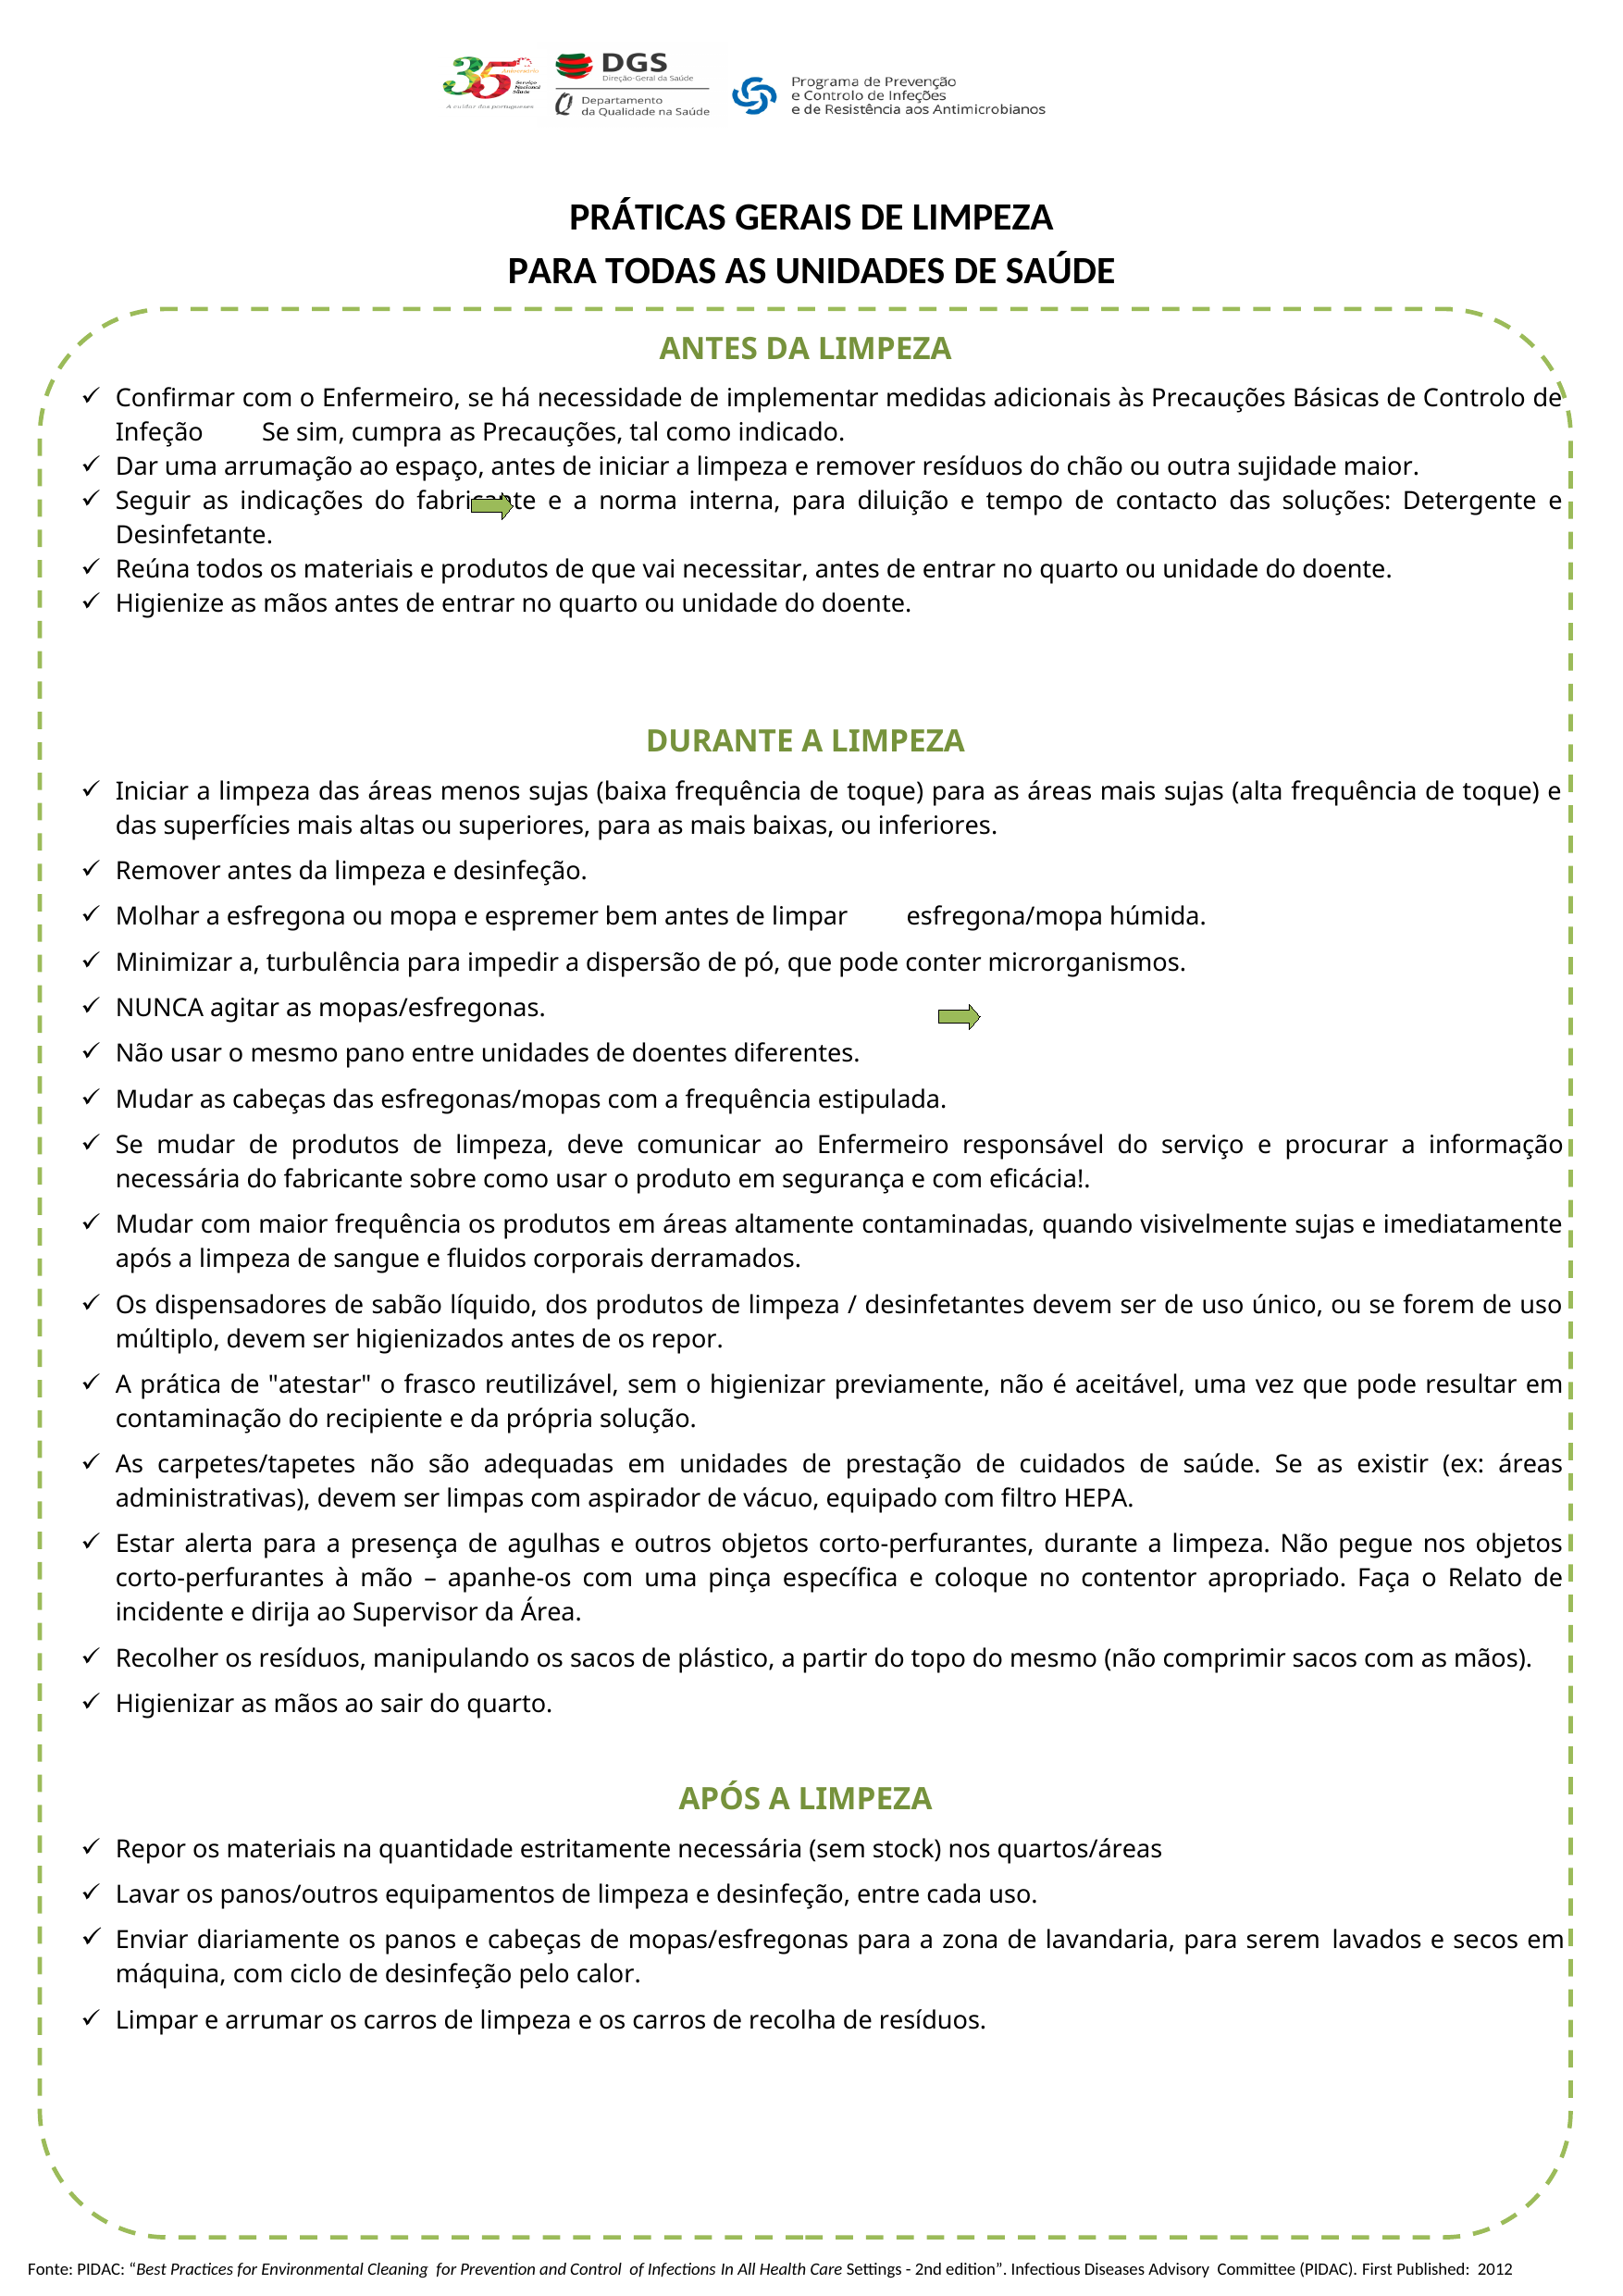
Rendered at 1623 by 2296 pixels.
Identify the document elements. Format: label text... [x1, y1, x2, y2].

text PARA TODAS AS UNIDADES DE SAÚDE [164, 246, 1459, 293]
text PRÁTICAS GERAIS DE LIMPEZA [164, 192, 1459, 240]
